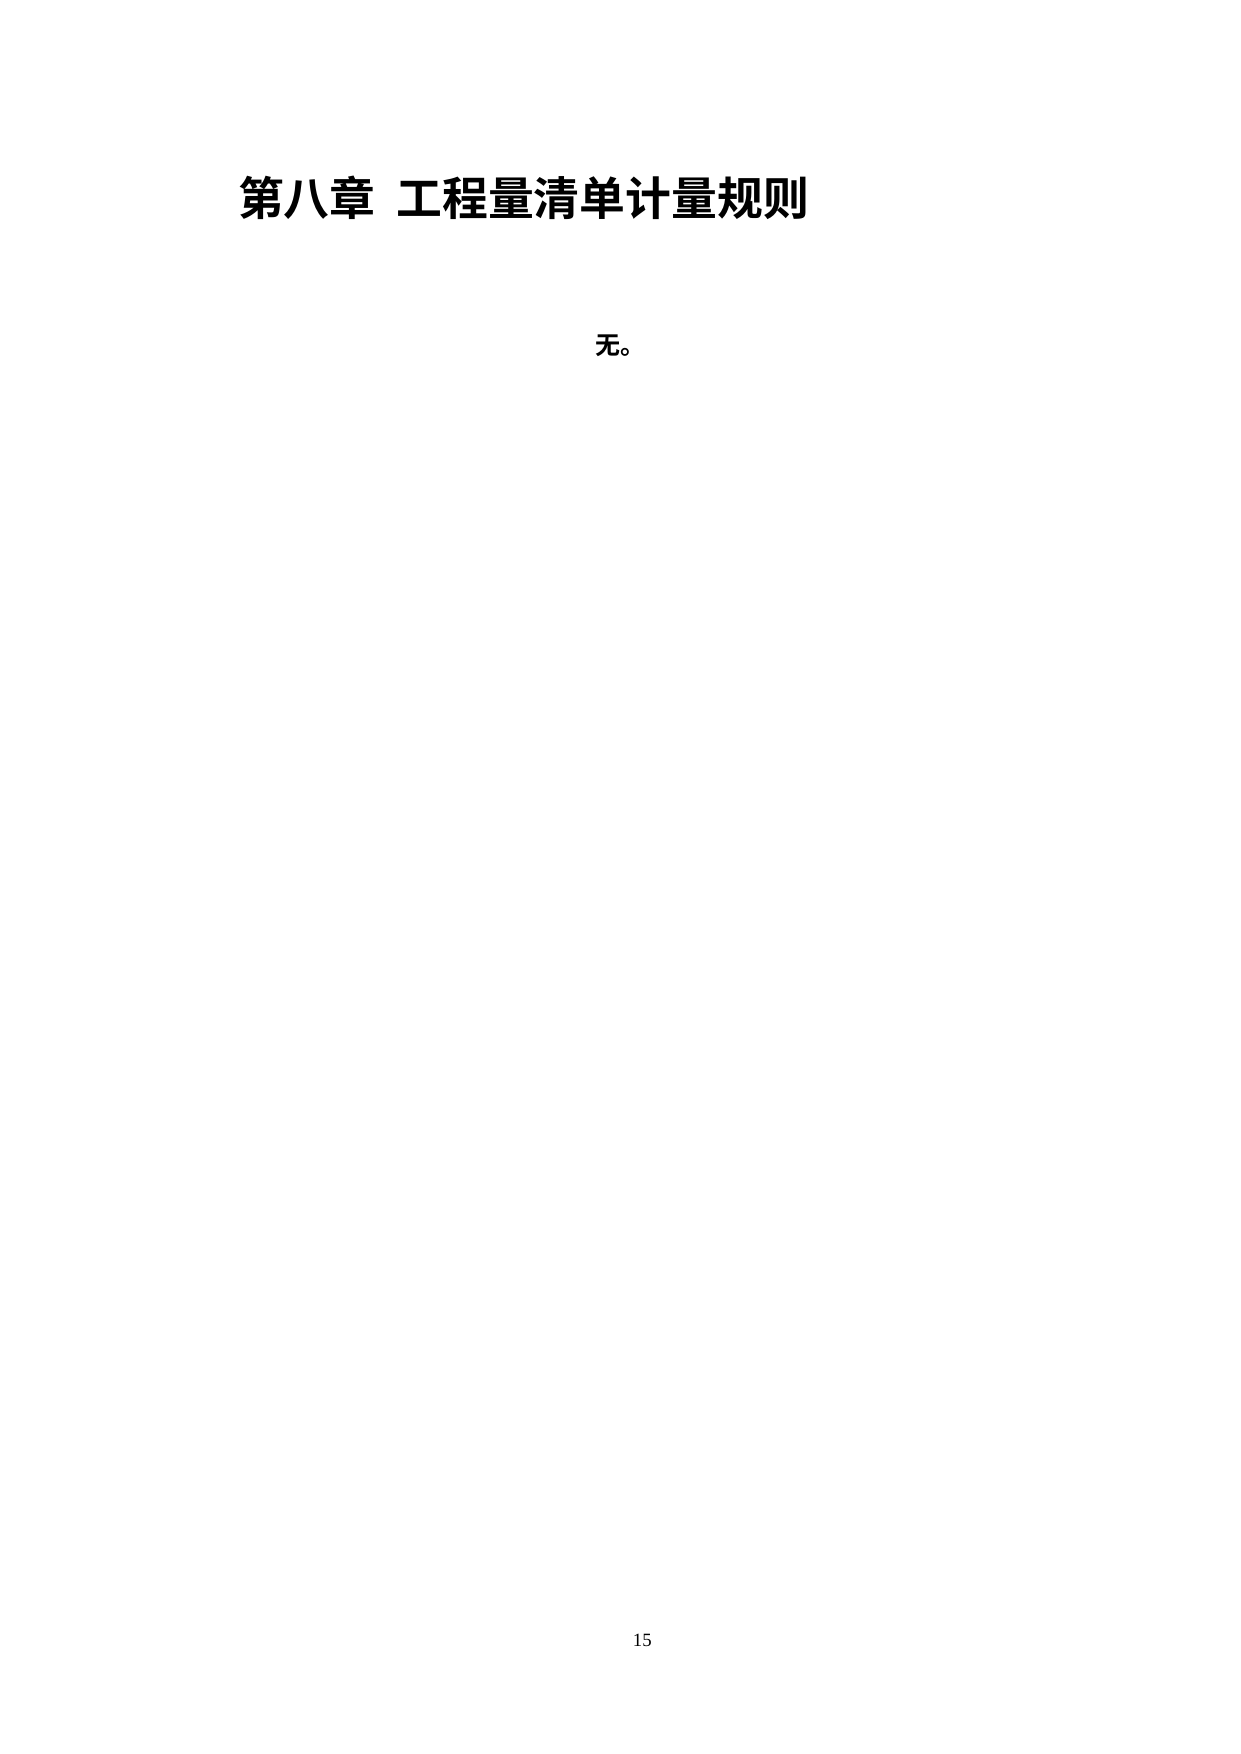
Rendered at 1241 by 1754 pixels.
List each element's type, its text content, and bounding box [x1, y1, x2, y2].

subtitle 第八章 工程量清单计量规则 [188, 162, 1052, 229]
subtitle 无。 [188, 310, 1052, 377]
